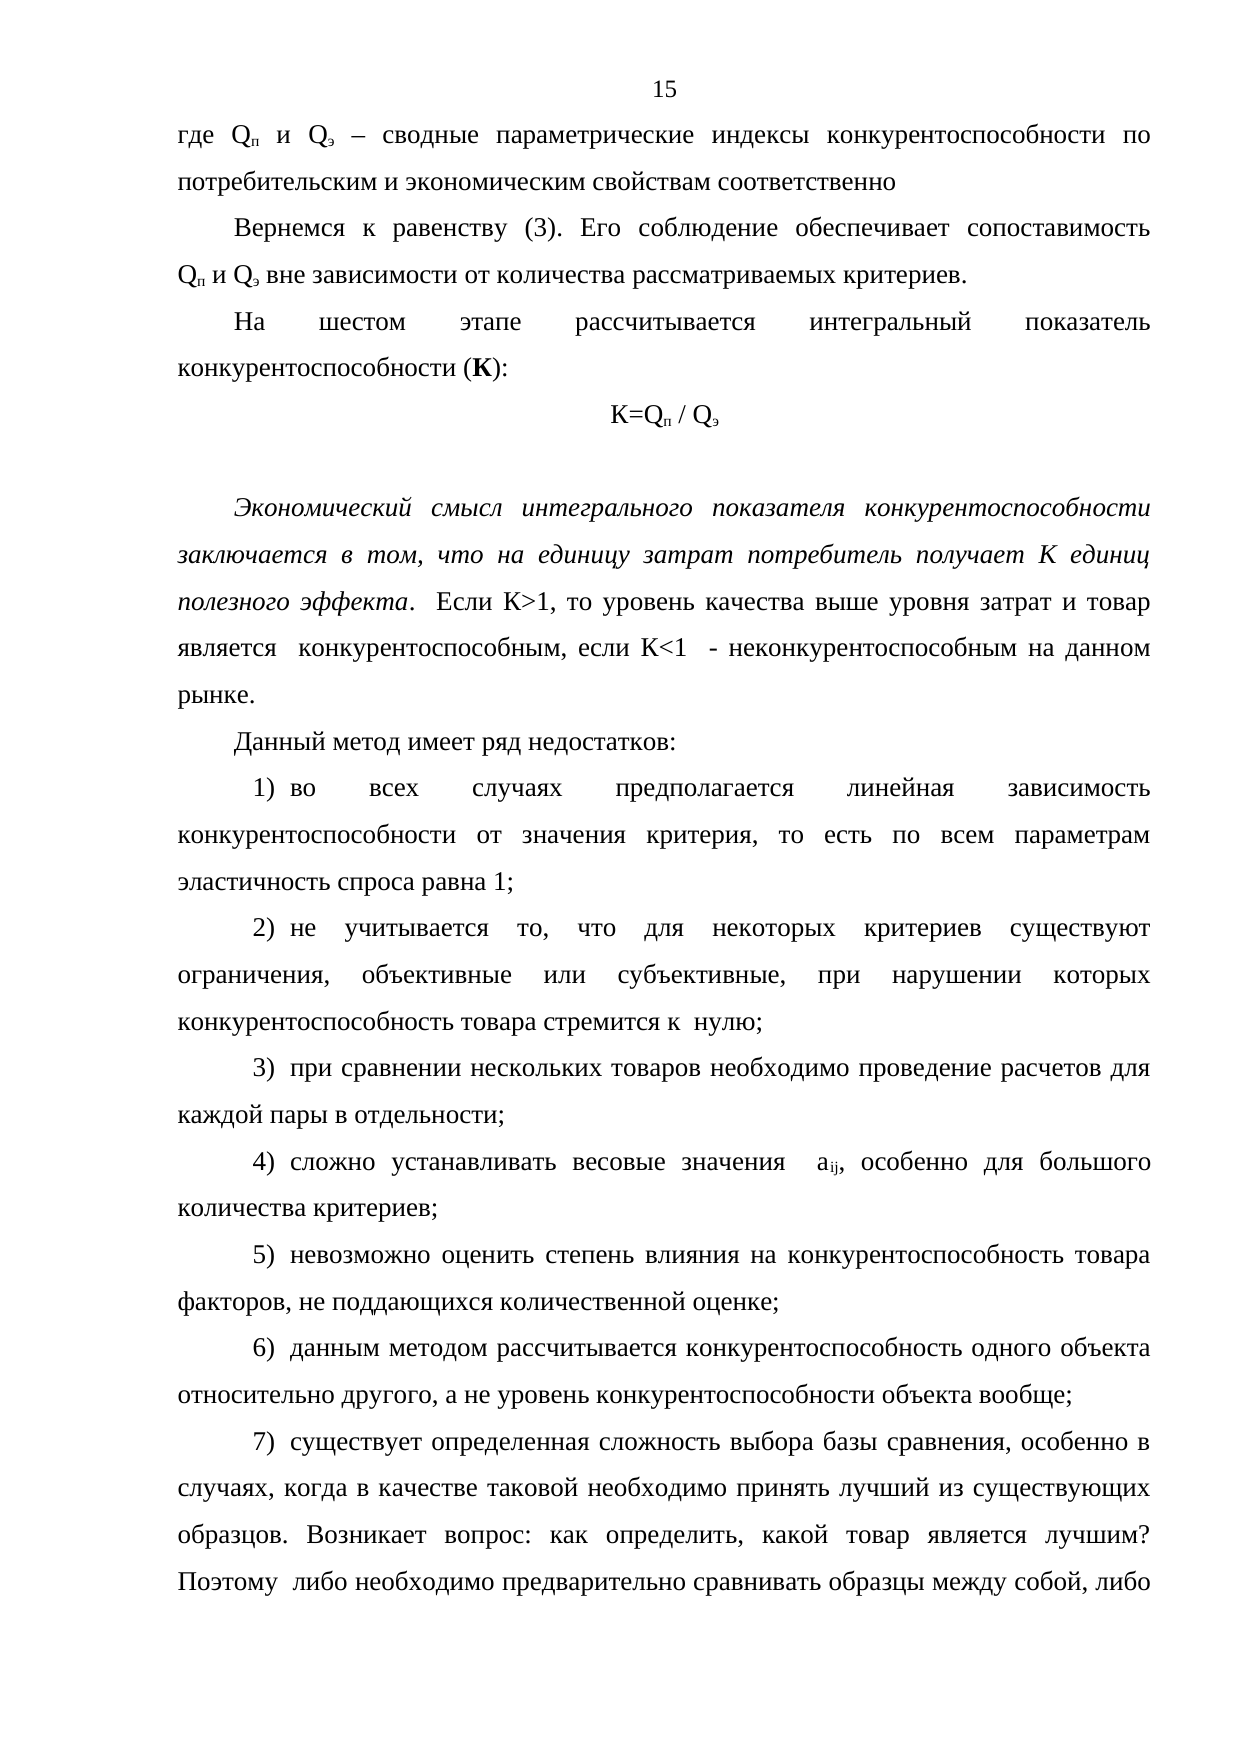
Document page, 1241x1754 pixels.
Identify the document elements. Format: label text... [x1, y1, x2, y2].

text На шестом этапе рассчитывается интегральный показатель конкурентоспособности (К): [177, 305, 1152, 383]
list сложно устанавливать весовые значения аij, особенно для большого количества критериев; [177, 1145, 1152, 1223]
list невозможно оценить степень влияния на конкурентоспособность товара факторов, не поддающихся количественной оценке; [177, 1238, 1152, 1316]
list при сравнении нескольких товаров необходимо проведение расчетов для каждой пары в отдельности; [177, 1051, 1152, 1129]
list данным методом рассчитывается конкурентоспособность одного объекта относительно другого, а не уровень конкурентоспособности объекта вообще; [177, 1331, 1152, 1409]
text Экономический смысл интегрального показателя конкурентоспособности заключается в том, что на единицу затрат потребитель получает К единиц полезного эффекта. Если К>1, то уровень качества выше уровня затрат и товар является конкурентоспособным, если К<1 - неконкурентоспособным на данном рынке. [177, 491, 1152, 709]
text К=Qп / Qэ [177, 398, 1152, 429]
text где Qп и Qэ – сводные параметрические индексы конкурентоспособности по потребительским и экономическим свойствам соответственно [177, 118, 1152, 196]
text Данный метод имеет ряд недостатков: [177, 725, 1152, 756]
list во всех случаях предполагается линейная зависимость конкурентоспособности от значения критерия, то есть по всем параметрам эластичность спроса равна 1; [177, 771, 1152, 896]
text Вернемся к равенству (3). Его соблюдение обеспечивает сопоставимость Qп и Qэ вне зависимости от количества рассматриваемых критериев. [177, 211, 1152, 289]
list не учитывается то, что для некоторых критериев существуют ограничения, объективные или субъективные, при нарушении которых конкурентоспособность товара стремится к нулю; [177, 911, 1152, 1036]
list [177, 1425, 1152, 1596]
